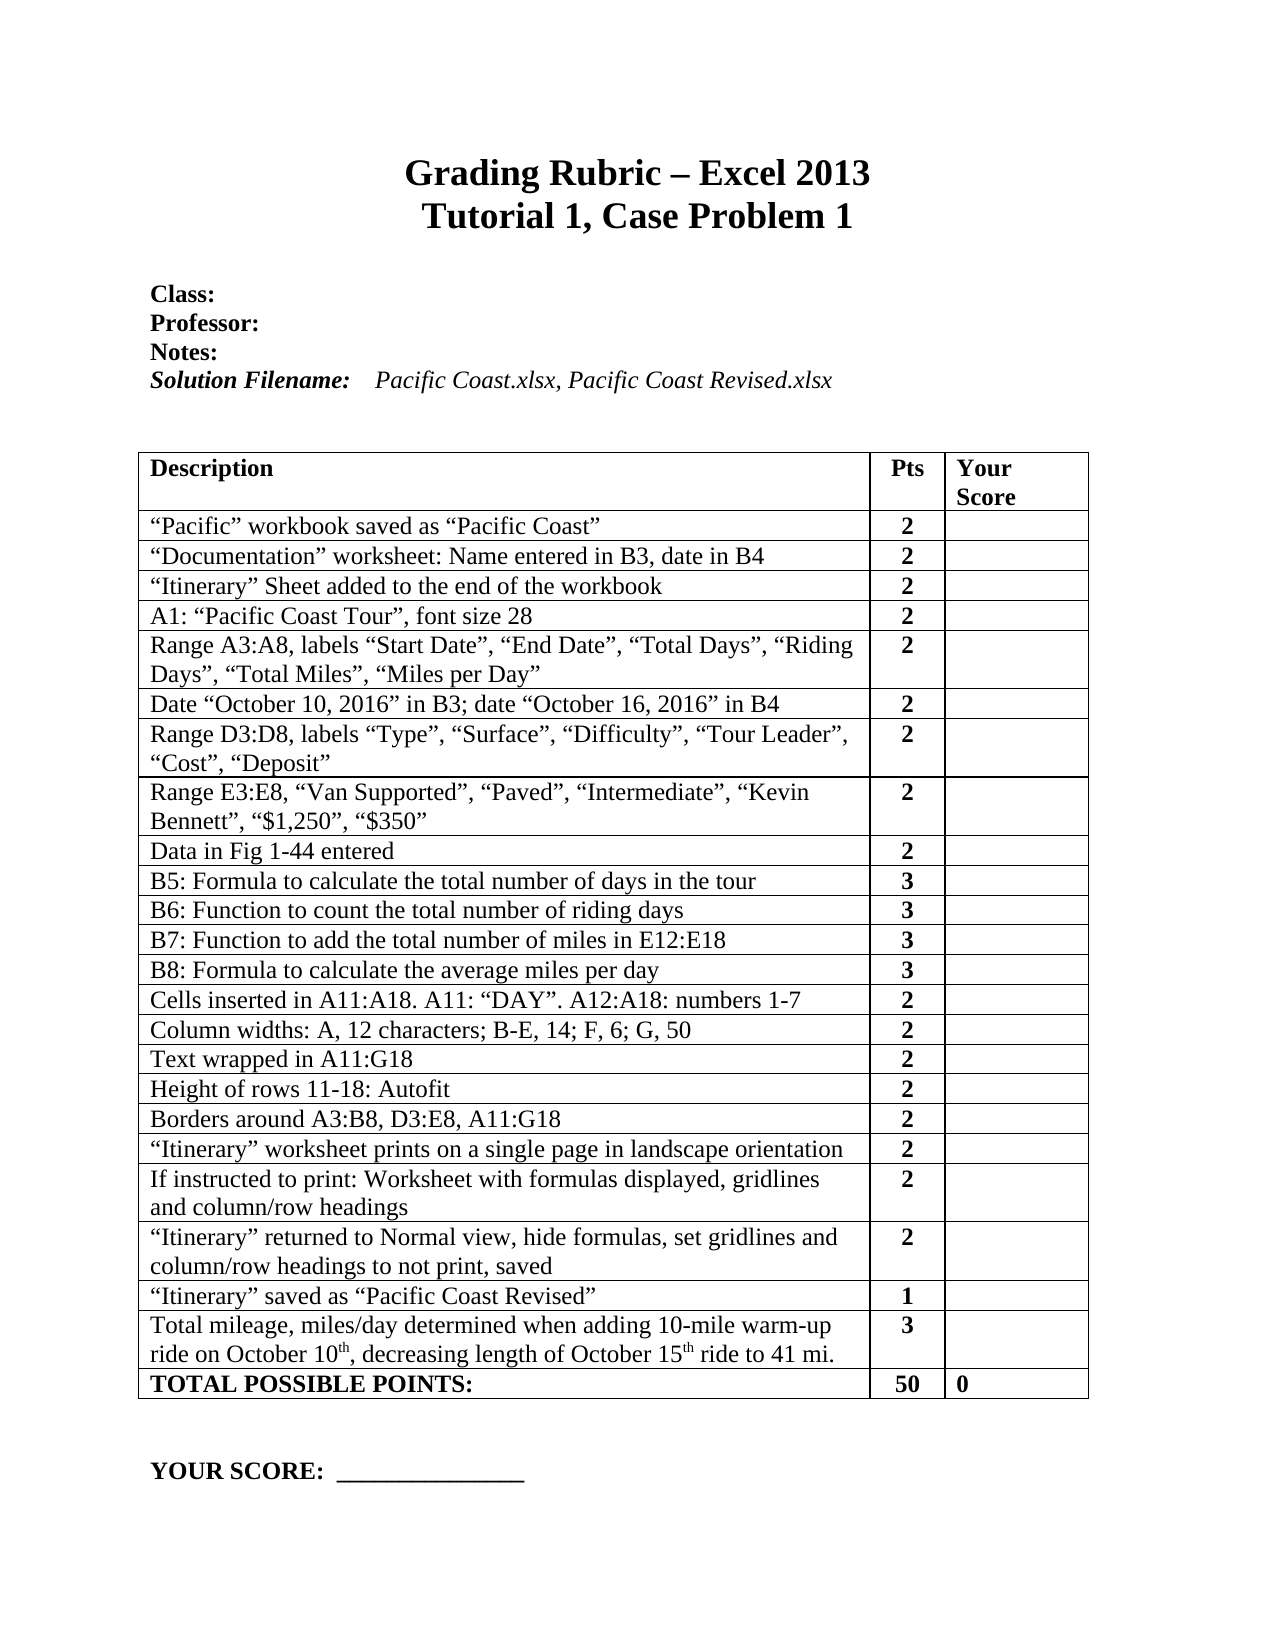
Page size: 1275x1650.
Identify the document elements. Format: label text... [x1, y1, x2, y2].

table_cell [946, 955, 1088, 984]
table_cell 2 [871, 1074, 944, 1103]
table_cell Data in Fig 1-44 entered [139, 836, 869, 865]
table_cell If instructed to print: Worksheet with formulas displayed, gridlines and column/row headings [139, 1164, 869, 1221]
table_cell 2 [871, 1104, 944, 1133]
table_cell [946, 925, 1088, 954]
table_cell [946, 836, 1088, 865]
table_cell 0 [946, 1369, 1088, 1398]
table_cell B8: Formula to calculate the average miles per day [139, 955, 869, 984]
table_cell 3 [871, 866, 944, 894]
table_cell Column widths: A, 12 characters; B-E, 14; F, 6; G, 50 [139, 1015, 869, 1043]
table_cell TOTAL POSSIBLE POINTS: [139, 1369, 869, 1398]
table_cell 3 [871, 1311, 944, 1368]
table_cell 2 [871, 689, 944, 718]
table_cell [946, 719, 1088, 776]
table_header Your Score [946, 453, 1088, 510]
text Tutorial 1, Case Problem 1 [150, 193, 1125, 236]
table_cell Range A3:A8, labels “Start Date”, “End Date”, “Total Days”, “Riding Days”, “Total Miles”, “Miles per Day” [139, 631, 869, 688]
table_cell 3 [871, 955, 944, 984]
table_cell Range E3:E8, “Van Supported”, “Paved”, “Intermediate”, “Kevin Bennett”, “$1,250”, “$350” [139, 778, 869, 835]
table_cell 2 [871, 1134, 944, 1163]
table_cell [946, 1104, 1088, 1133]
table_cell 1 [871, 1281, 944, 1309]
table_cell 2 [871, 719, 944, 776]
table_cell 50 [871, 1369, 944, 1398]
table_cell [946, 1074, 1088, 1103]
table_cell 3 [871, 896, 944, 924]
table_cell 2 [871, 778, 944, 835]
table_cell [946, 985, 1088, 1014]
table_cell 2 [871, 571, 944, 600]
table_cell 2 [871, 1015, 944, 1043]
table_cell [946, 571, 1088, 600]
table_cell B7: Function to add the total number of miles in E12:E18 [139, 925, 869, 954]
table_cell A1: “Pacific Coast Tour”, font size 28 [139, 601, 869, 629]
text Solution Filename: Pacific Coast.xlsx, Pacific Coast Revised.xlsx [150, 366, 1125, 394]
table_cell Date “October 10, 2016” in B3; date “October 16, 2016” in B4 [139, 689, 869, 718]
table_cell [946, 1222, 1088, 1280]
table_cell [946, 1164, 1088, 1221]
table_cell [946, 1015, 1088, 1043]
text YOUR SCORE: _______________ [150, 1456, 1125, 1485]
table_cell [946, 896, 1088, 924]
table_cell Text wrapped in A11:G18 [139, 1045, 869, 1073]
table_cell 2 [871, 836, 944, 865]
table_cell “Itinerary” saved as “Pacific Coast Revised” [139, 1281, 869, 1309]
table_cell 2 [871, 1164, 944, 1221]
table_cell [946, 511, 1088, 540]
table_cell [946, 866, 1088, 894]
table_header Description [139, 453, 869, 510]
table_cell 2 [871, 1222, 944, 1280]
text Professor: [150, 308, 1125, 337]
text Grading Rubric – Excel 2013 [150, 150, 1125, 193]
table_cell “Pacific” workbook saved as “Pacific Coast” [139, 511, 869, 540]
table_cell [946, 541, 1088, 570]
table_cell [946, 778, 1088, 835]
table_cell “Documentation” worksheet: Name entered in B3, date in B4 [139, 541, 869, 570]
table_cell [946, 1281, 1088, 1309]
table_cell Cells inserted in A11:A18. A11: “DAY”. A12:A18: numbers 1-7 [139, 985, 869, 1014]
table_cell 2 [871, 601, 944, 629]
table_cell Borders around A3:B8, D3:E8, A11:G18 [139, 1104, 869, 1133]
table_cell Height of rows 11-18: Autofit [139, 1074, 869, 1103]
table_cell Range D3:D8, labels “Type”, “Surface”, “Difficulty”, “Tour Leader”, “Cost”, “Deposit” [139, 719, 869, 776]
text Class: [150, 279, 1125, 308]
table_cell [946, 601, 1088, 629]
table_cell “Itinerary” worksheet prints on a single page in landscape orientation [139, 1134, 869, 1163]
table_cell B5: Formula to calculate the total number of days in the tour [139, 866, 869, 894]
table_cell [946, 1134, 1088, 1163]
table_cell 3 [871, 925, 944, 954]
table_cell 2 [871, 541, 944, 570]
table_cell [946, 631, 1088, 688]
text Notes: [150, 337, 1125, 366]
table_cell B6: Function to count the total number of riding days [139, 896, 869, 924]
table_cell 2 [871, 985, 944, 1014]
table_cell [946, 1311, 1088, 1368]
table_cell 2 [871, 1045, 944, 1073]
table_header Pts [871, 453, 944, 510]
table_cell [946, 689, 1088, 718]
table_cell 2 [871, 631, 944, 688]
table_cell 2 [871, 511, 944, 540]
table_cell “Itinerary” Sheet added to the end of the workbook [139, 571, 869, 600]
table_cell Total mileage, miles/day determined when adding 10-mile warm-up ride on October 10th, decreasing length of October 15th ride to 41 mi. [139, 1311, 869, 1368]
table_cell [946, 1045, 1088, 1073]
table_cell “Itinerary” returned to Normal view, hide formulas, set gridlines and column/row headings to not print, saved [139, 1222, 869, 1280]
